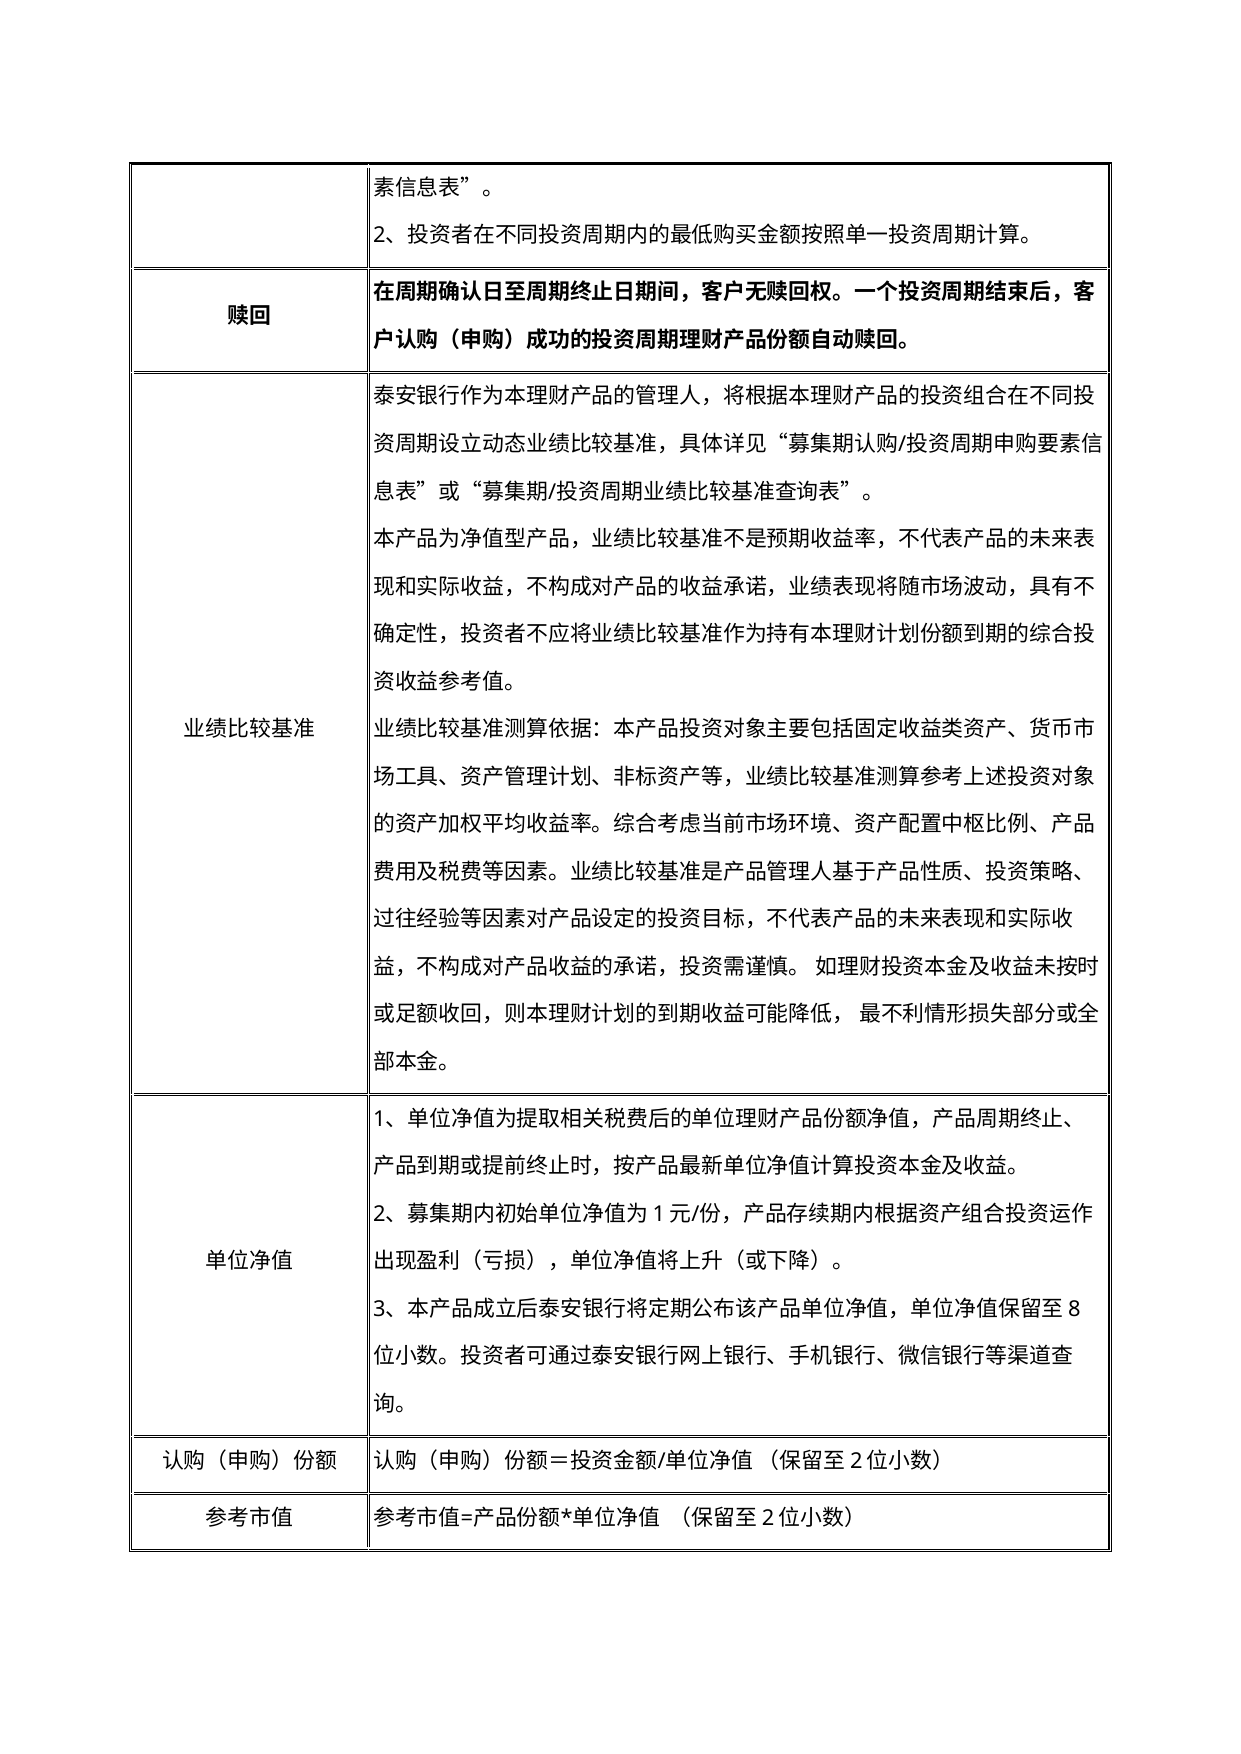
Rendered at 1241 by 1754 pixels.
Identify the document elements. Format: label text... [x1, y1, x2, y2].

table_cell 赎回 [132, 266, 367, 371]
table_cell 1、单位净值为提取相关税费后的单位理财产品份额净值，产品周期终止、产品到期或提前终止时，按产品最新单位净值计算投资本金及收益。 2、募集期内初始单位净值为1元/份，产品存续期内根据资产组合投资运作出现盈利（亏损），单位净值将上升（或下降）。 3、本产品成立后泰安银行将定期公布该产品单位净值，单位净值保留至8位小数。投资者可通过泰安银行网上银行、手机银行、微信银行等渠道查询。 [368, 1093, 1110, 1435]
table_cell 单位净值 [130, 1093, 368, 1435]
table_cell 认购（申购）份额＝投资金额/单位净值 （保留至2位小数） [368, 1435, 1110, 1492]
table_cell 参考市值 [130, 1492, 368, 1548]
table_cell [368, 164, 1108, 266]
table_cell 参考市值=产品份额*单位净值 （保留至2位小数） [368, 1492, 1110, 1548]
table_cell 在周期确认日至周期终止日期间，客户无赎回权。一个投资周期结束后，客户认购（申购）成功的投资周期理财产品份额自动赎回。 [370, 266, 1109, 371]
table_cell 认购（申购）份额 [130, 1435, 368, 1492]
table_cell 业绩比较基准 [130, 371, 368, 1093]
table_cell 泰安银行作为本理财产品的管理人，将根据本理财产品的投资组合在不同投资周期设立动态业绩比较基准，具体详见“募集期认购/投资周期申购要素信息表”或“募集期/投资周期业绩比较基准查询表”。 本产品为净值型产品，业绩比较基准不是预期收益率，不代表产品的未来表现和实际收益，不构成对产品的收益承诺，业绩表现将随市场波动，具有不确定性，投资者不应将业绩比较基准作为持有本理财计划份额到期的综合投资收益参考值。 业绩比较基准测算依据：本产品投资对象主要包括固定收益类资产、货币市场工具、资产管理计划、非标资产等，业绩比较基准测算参考上述投资对象的资产加权平均收益率。综合考虑当前市场环境、资产配置中枢比例、产品费用及税费等因素。业绩比较基准是产品管理人基于产品性质、投资策略、过往经验等因素对产品设定的投资目标，不代表产品的未来表现和实际收益，不构成对产品收益的承诺，投资需谨慎。 如理财投资本金及收益未按时或足额收回，则本理财计划的到期收益可能降低， 最不利情形损失部分或全部本金。 [368, 371, 1110, 1093]
table_cell 购买金额 [132, 165, 368, 266]
